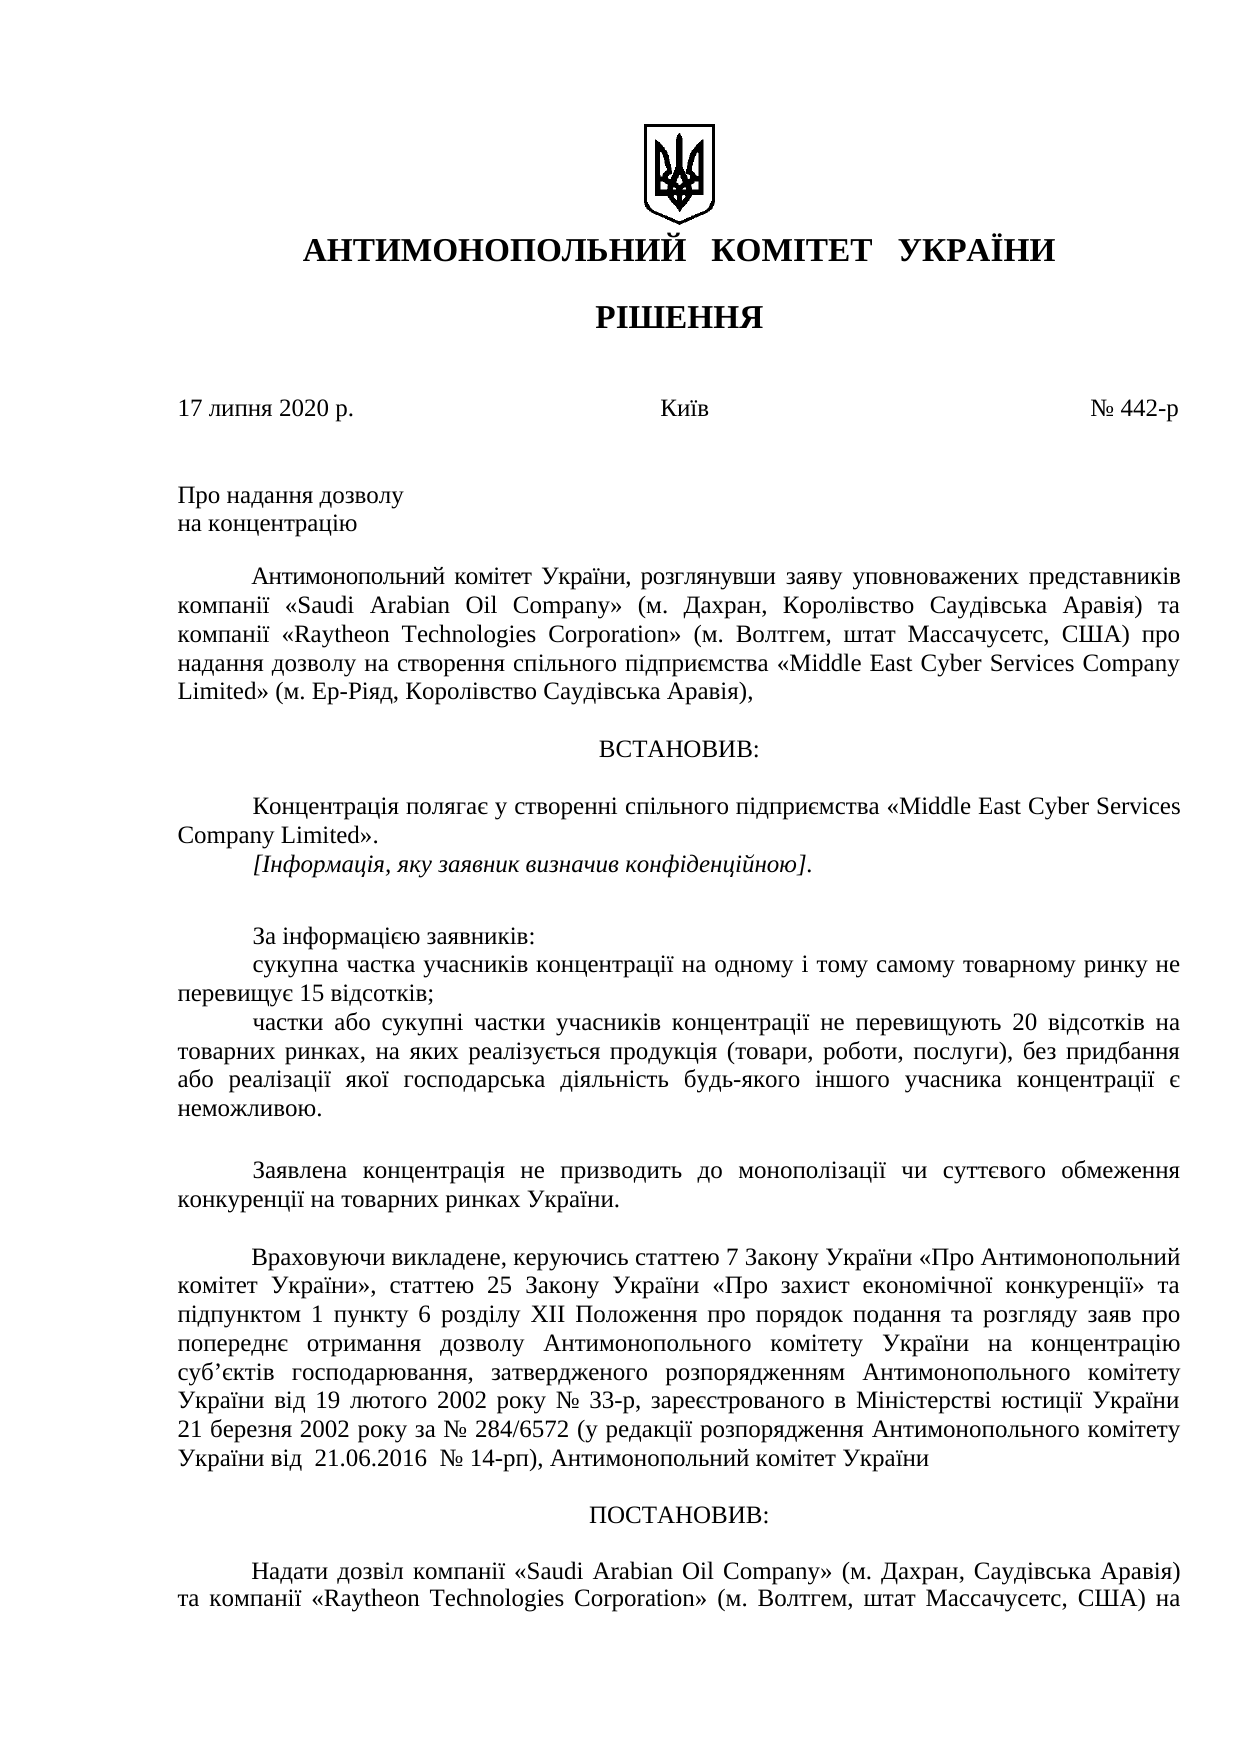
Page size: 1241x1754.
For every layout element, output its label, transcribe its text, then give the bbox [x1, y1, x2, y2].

picture [629, 118, 730, 231]
text РІШЕННЯ [177, 298, 1181, 336]
text на концентрацію [177, 508, 1181, 537]
text Про надання дозволу [177, 480, 1181, 508]
text частки або сукупні частки учасників концентрації не перевищують 20 відсотків на товарних ринках, на яких реалізується продукція (товари, роботи, послуги), без придбання або реалізації якої господарська діяльність будь-якого іншого учасника концентрації є неможливою. [177, 1007, 1181, 1122]
text ВСТАНОВИВ: [177, 734, 1181, 763]
text сукупна частка учасників концентрації на одному і тому самому товарному ринку не перевищує 15 відсотків; [177, 949, 1181, 1007]
text Антимонопольний комітет України, розглянувши заяву уповноважених представників компанії «Saudi Arabian Oil Company» (м. Дахран, Королівство Саудівська Аравія) та компанії «Raytheon Technologies Corporation» (м. Волтгем, штат Массачусетс, США) про надання дозволу на створення спільного підприємства «Middle East Cyber Services Company Limited» (м. Ер-Ріяд, Королівство Саудівська Аравія), [177, 561, 1181, 705]
text АНТИМОНОПОЛЬНИЙ КОМІТЕТ УКРАЇНИ [177, 231, 1181, 269]
text [Інформація, яку заявник визначив конфіденційною]. [177, 849, 1181, 878]
text Враховуючи викладене, керуючись статтею 7 Закону України «Про Антимонопольний комітет України», статтею 25 Закону України «Про захист економічної конкуренції» та підпунктом 1 пункту 6 розділу XII Положення про порядок подання та розгляду заяв про попереднє отримання дозволу Антимонопольного комітету України на концентрацію суб’єктів господарювання, затвердженого розпорядженням Антимонопольного комітету України від 19 лютого 2002 року № 33-р, зареєстрованого в Міністерстві юстиції України 21 березня 2002 року за № 284/6572 (у редакції розпорядження Антимонопольного комітету України від 21.06.2016 № 14-рп), Антимонопольний комітет України [177, 1242, 1181, 1472]
text За інформацією заявників: [177, 921, 1181, 949]
text ПОСТАНОВИВ: [177, 1501, 1181, 1529]
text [177, 1558, 1181, 1612]
text Концентрація полягає у створенні спільного підприємства «Middle East Cyber Services Company Limited». [177, 791, 1181, 849]
text Заявлена концентрація не призводить до монополізації чи суттєвого обмеження конкуренції на товарних ринках України. [177, 1156, 1181, 1213]
text 17 липня 2020 р. Київ № 442-р [177, 393, 1181, 422]
